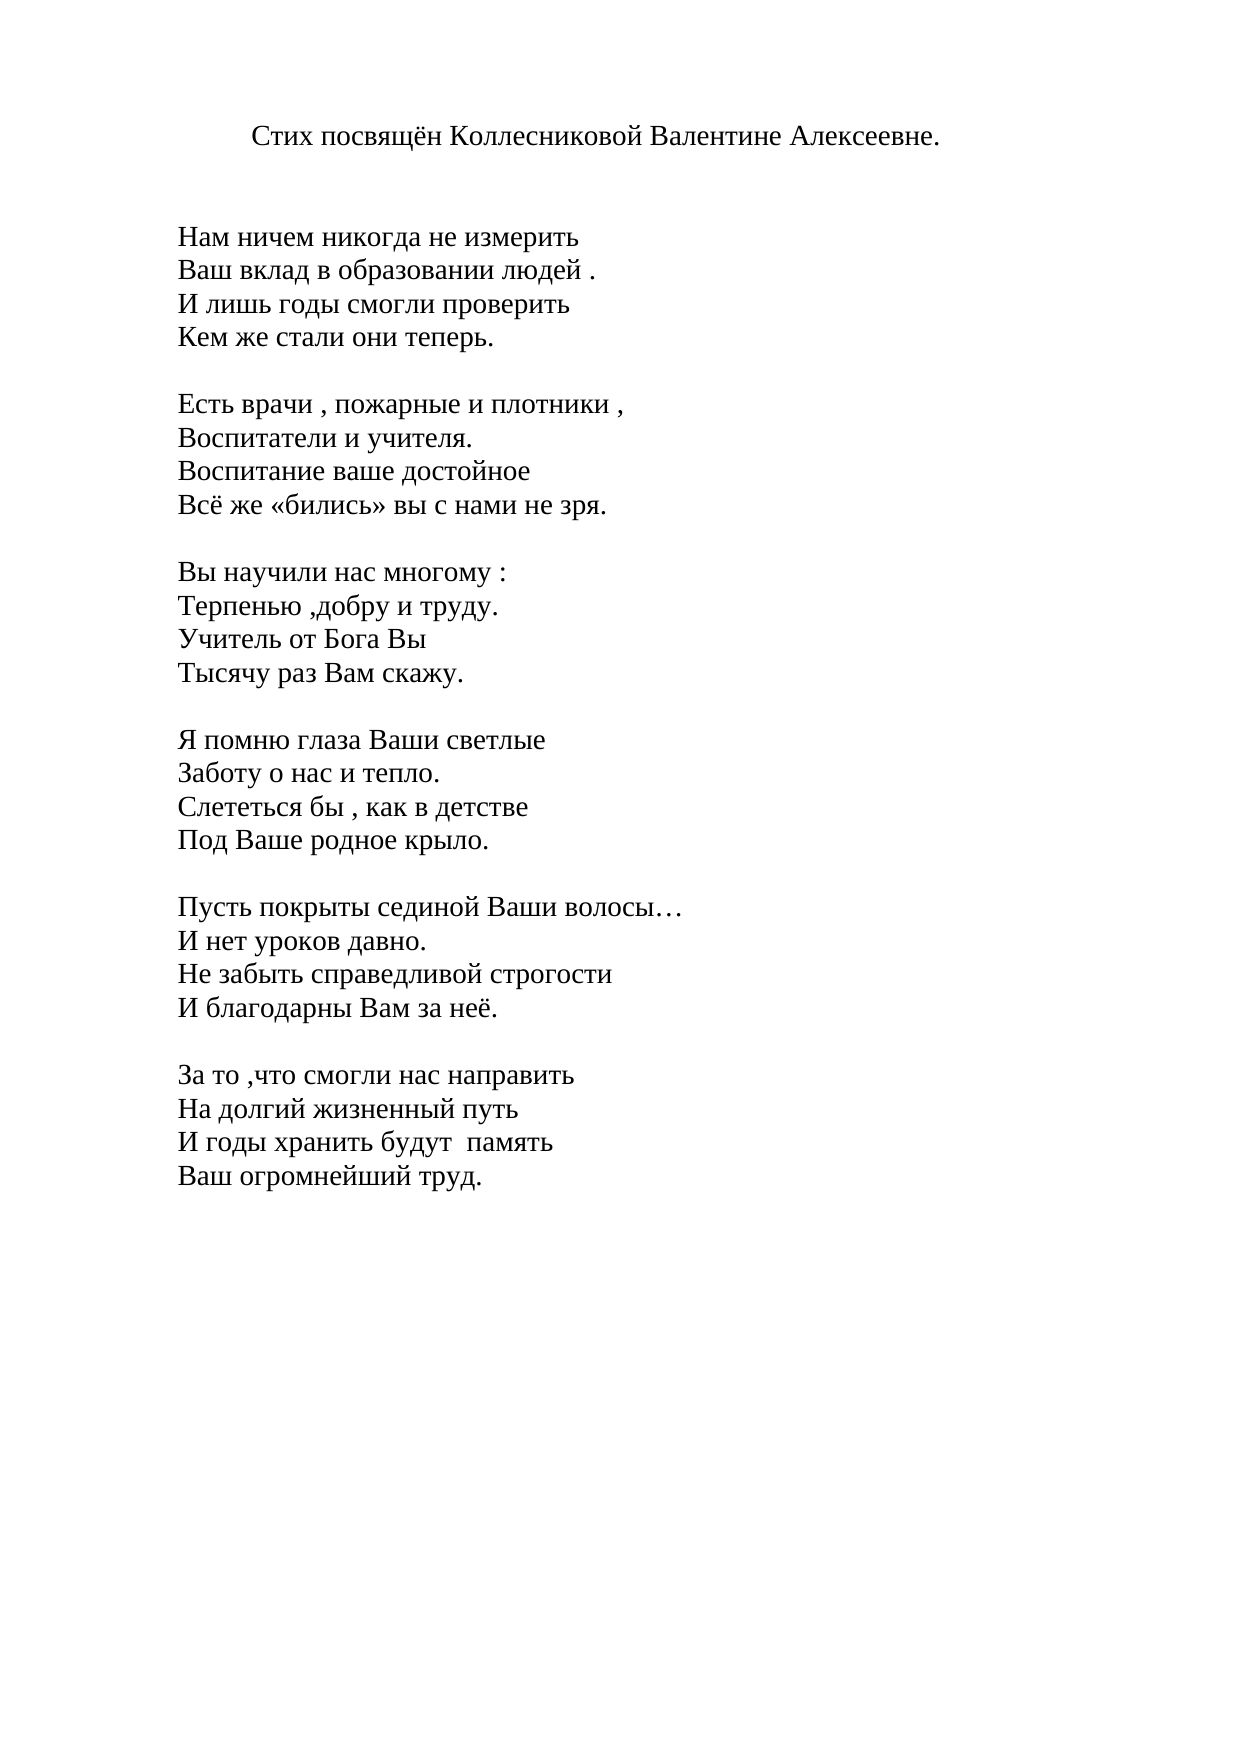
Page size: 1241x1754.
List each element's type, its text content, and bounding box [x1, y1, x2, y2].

text Ваш вклад в образовании людей . [177, 252, 1152, 286]
text Ваш огромнейший труд. [177, 1158, 1152, 1191]
text И лишь годы смогли проверить [177, 286, 1152, 319]
text Кем же стали они теперь. [177, 319, 1152, 353]
text И нет уроков давно. [177, 923, 1152, 957]
text Тысячу раз Вам скажу. [177, 655, 1152, 688]
text Под Ваше родное крыло. [177, 822, 1152, 856]
text И благодарны Вам за неё. [177, 990, 1152, 1024]
text И годы хранить будут память [177, 1124, 1152, 1158]
text Стих посвящён Коллесниковой Валентине Алексеевне. [251, 118, 1152, 152]
text Заботу о нас и тепло. [177, 755, 1152, 789]
text Вы научили нас многому : [177, 554, 1152, 588]
text Всё же «бились» вы с нами не зря. [177, 487, 1152, 521]
text За то ,что смогли нас направить [177, 1057, 1152, 1091]
text Есть врачи , пожарные и плотники , [177, 386, 1152, 420]
text Не забыть справедливой строгости [177, 957, 1152, 990]
text Я помню глаза Ваши светлые [177, 722, 1152, 755]
text На долгий жизненный путь [177, 1091, 1152, 1124]
text Нам ничем никогда не измерить [177, 219, 1152, 252]
text Воспитание ваше достойное [177, 453, 1152, 487]
text Воспитатели и учителя. [177, 420, 1152, 453]
text Слететься бы , как в детстве [177, 789, 1152, 822]
text Терпенью ,добру и труду. [177, 588, 1152, 621]
text Учитель от Бога Вы [177, 621, 1152, 655]
text Пусть покрыты сединой Ваши волосы… [177, 889, 1152, 923]
